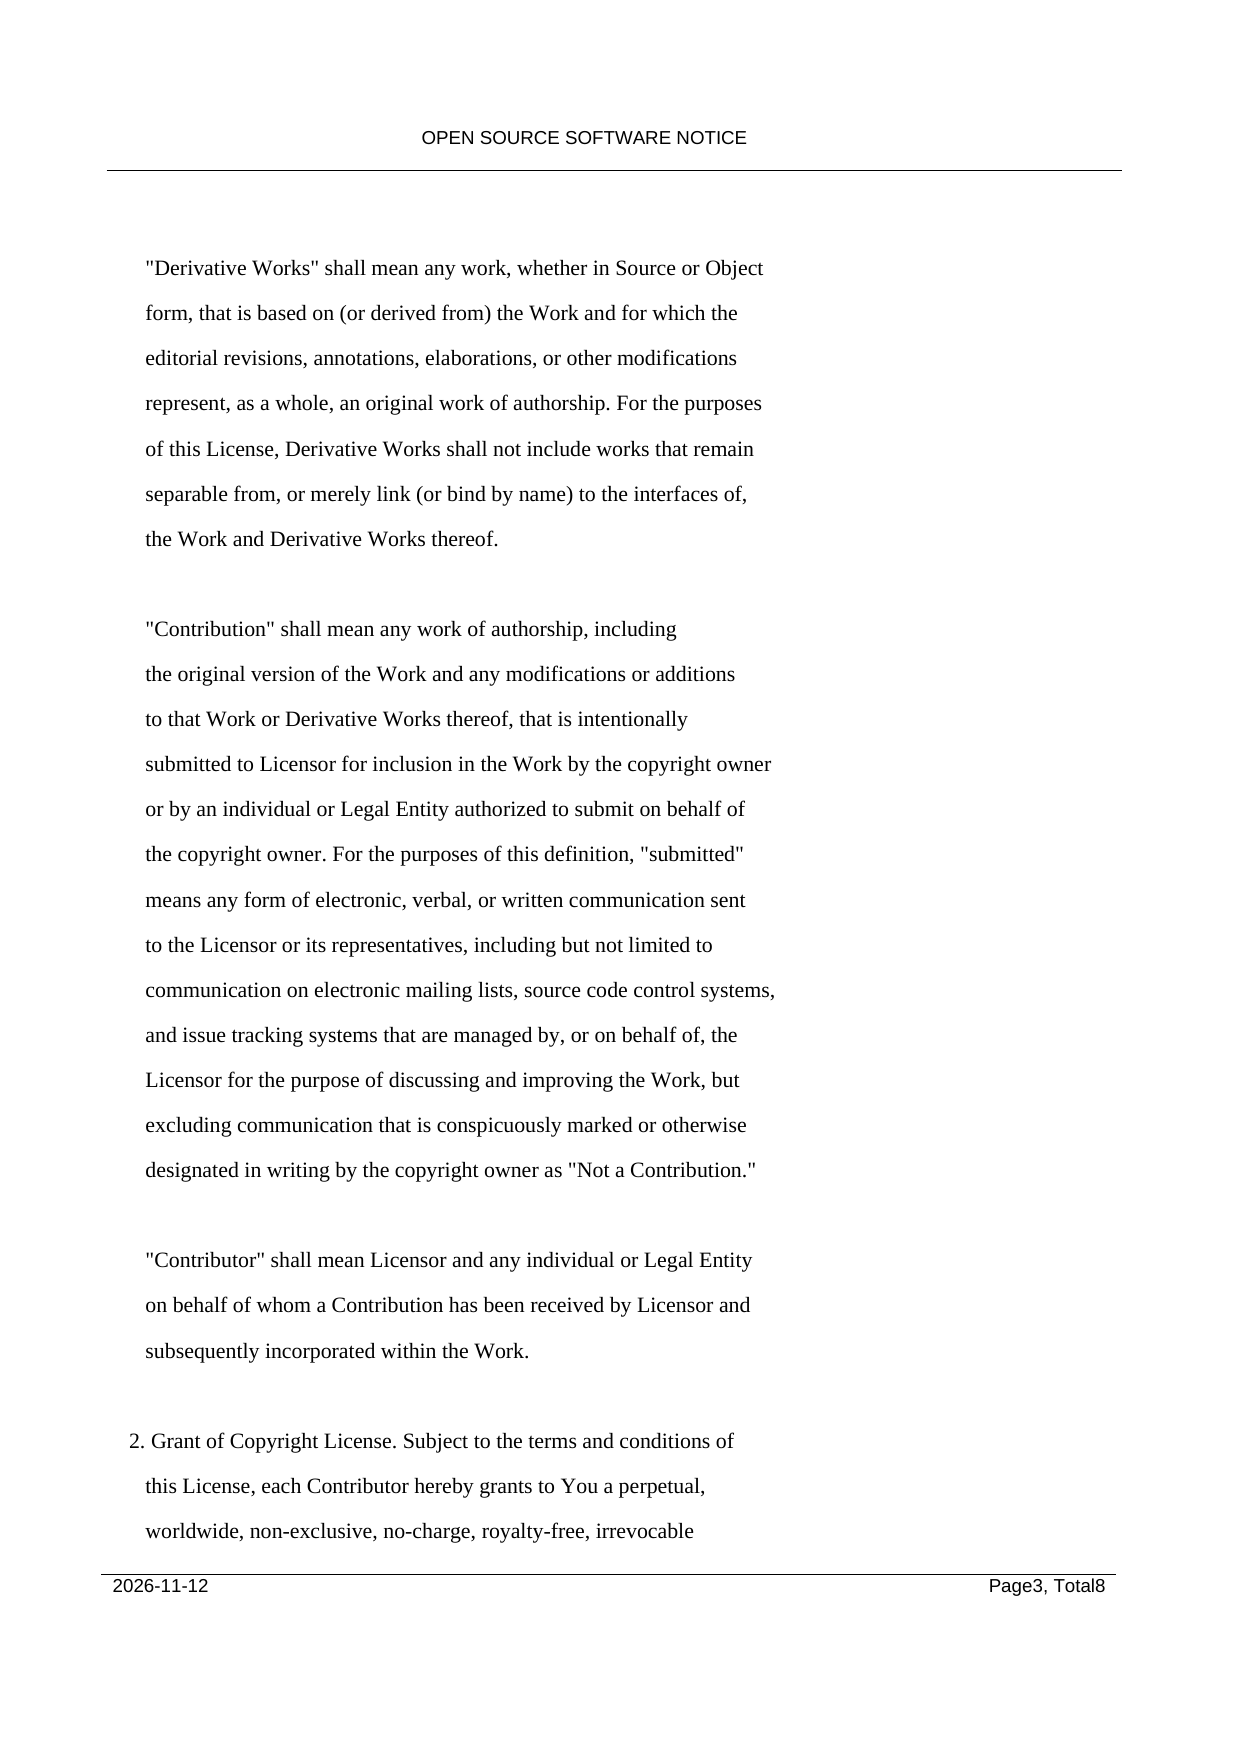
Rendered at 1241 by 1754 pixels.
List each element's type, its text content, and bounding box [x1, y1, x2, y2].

text excluding communication that is conspicuously marked or otherwise [112, 1108, 1128, 1141]
text "Contribution" shall mean any work of authorship, including [112, 612, 1128, 645]
text subsequently incorporated within the Work. [112, 1334, 1128, 1366]
text designated in writing by the copyright owner as "Not a Contribution." [112, 1153, 1128, 1186]
text or by an individual or Legal Entity authorized to submit on behalf of [112, 793, 1128, 825]
text 2. Grant of Copyright License. Subject to the terms and conditions of [112, 1424, 1128, 1457]
text form, that is based on (or derived from) the Work and for which the [112, 297, 1128, 329]
text the Work and Derivative Works thereof. [112, 522, 1128, 554]
text and issue tracking systems that are managed by, or on behalf of, the [112, 1018, 1128, 1051]
text the original version of the Work and any modifications or additions [112, 657, 1128, 690]
text worldwide, non-exclusive, no-charge, royalty-free, irrevocable [112, 1514, 1128, 1547]
text to that Work or Derivative Works thereof, that is intentionally [112, 702, 1128, 735]
text editorial revisions, annotations, elaborations, or other modifications [112, 342, 1128, 374]
text the copyright owner. For the purposes of this definition, "submitted" [112, 838, 1128, 870]
text communication on electronic mailing lists, source code control systems, [112, 973, 1128, 1006]
text to the Licensor or its representatives, including but not limited to [112, 928, 1128, 961]
text of this License, Derivative Works shall not include works that remain [112, 432, 1128, 464]
text Licensor for the purpose of discussing and improving the Work, but [112, 1063, 1128, 1096]
text "Derivative Works" shall mean any work, whether in Source or Object [112, 251, 1128, 284]
text means any form of electronic, verbal, or written communication sent [112, 883, 1128, 915]
text this License, each Contributor hereby grants to You a perpetual, [112, 1469, 1128, 1502]
text represent, as a whole, an original work of authorship. For the purposes [112, 387, 1128, 419]
text submitted to Licensor for inclusion in the Work by the copyright owner [112, 748, 1128, 780]
text "Contributor" shall mean Licensor and any individual or Legal Entity [112, 1244, 1128, 1276]
text on behalf of whom a Contribution has been received by Licensor and [112, 1289, 1128, 1321]
text separable from, or merely link (or bind by name) to the interfaces of, [112, 477, 1128, 509]
